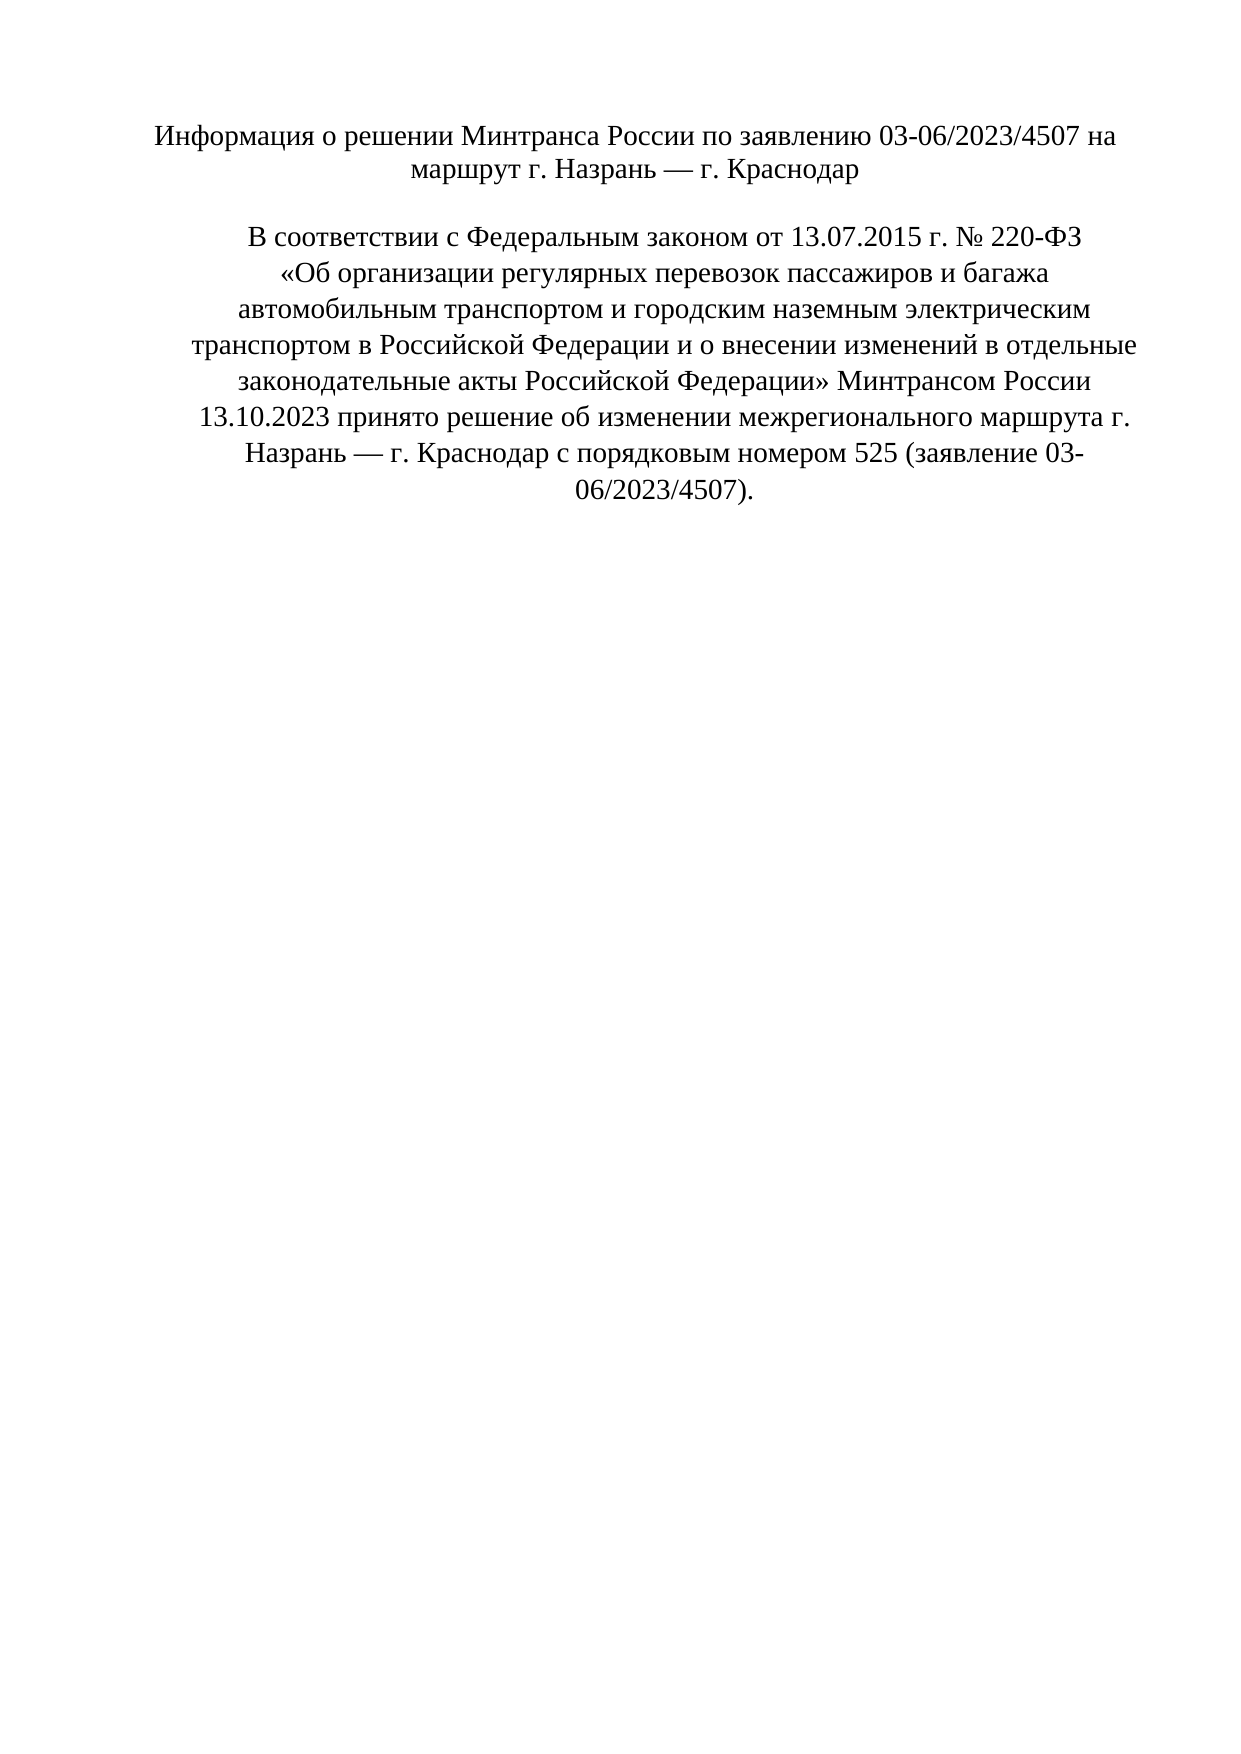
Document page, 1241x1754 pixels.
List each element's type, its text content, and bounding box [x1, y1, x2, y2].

text Информация о решении Минтранса России по заявлению 03-06/2023/4507 на маршрут г. Назрань — г. Краснодар [118, 118, 1152, 185]
text В соответствии с Федеральным законом от 13.07.2015 г. № 220-ФЗ «Об организации регулярных перевозок пассажиров и багажа автомобильным транспортом и городским наземным электрическим транспортом в Российской Федерации и о внесении изменений в отдельные законодательные акты Российской Федерации» Минтрансом России 13.10.2023 принято решение об изменении межрегионального маршрута г. Назрань — г. Краснодар с порядковым номером 525 (заявление 03-06/2023/4507). [177, 219, 1152, 505]
